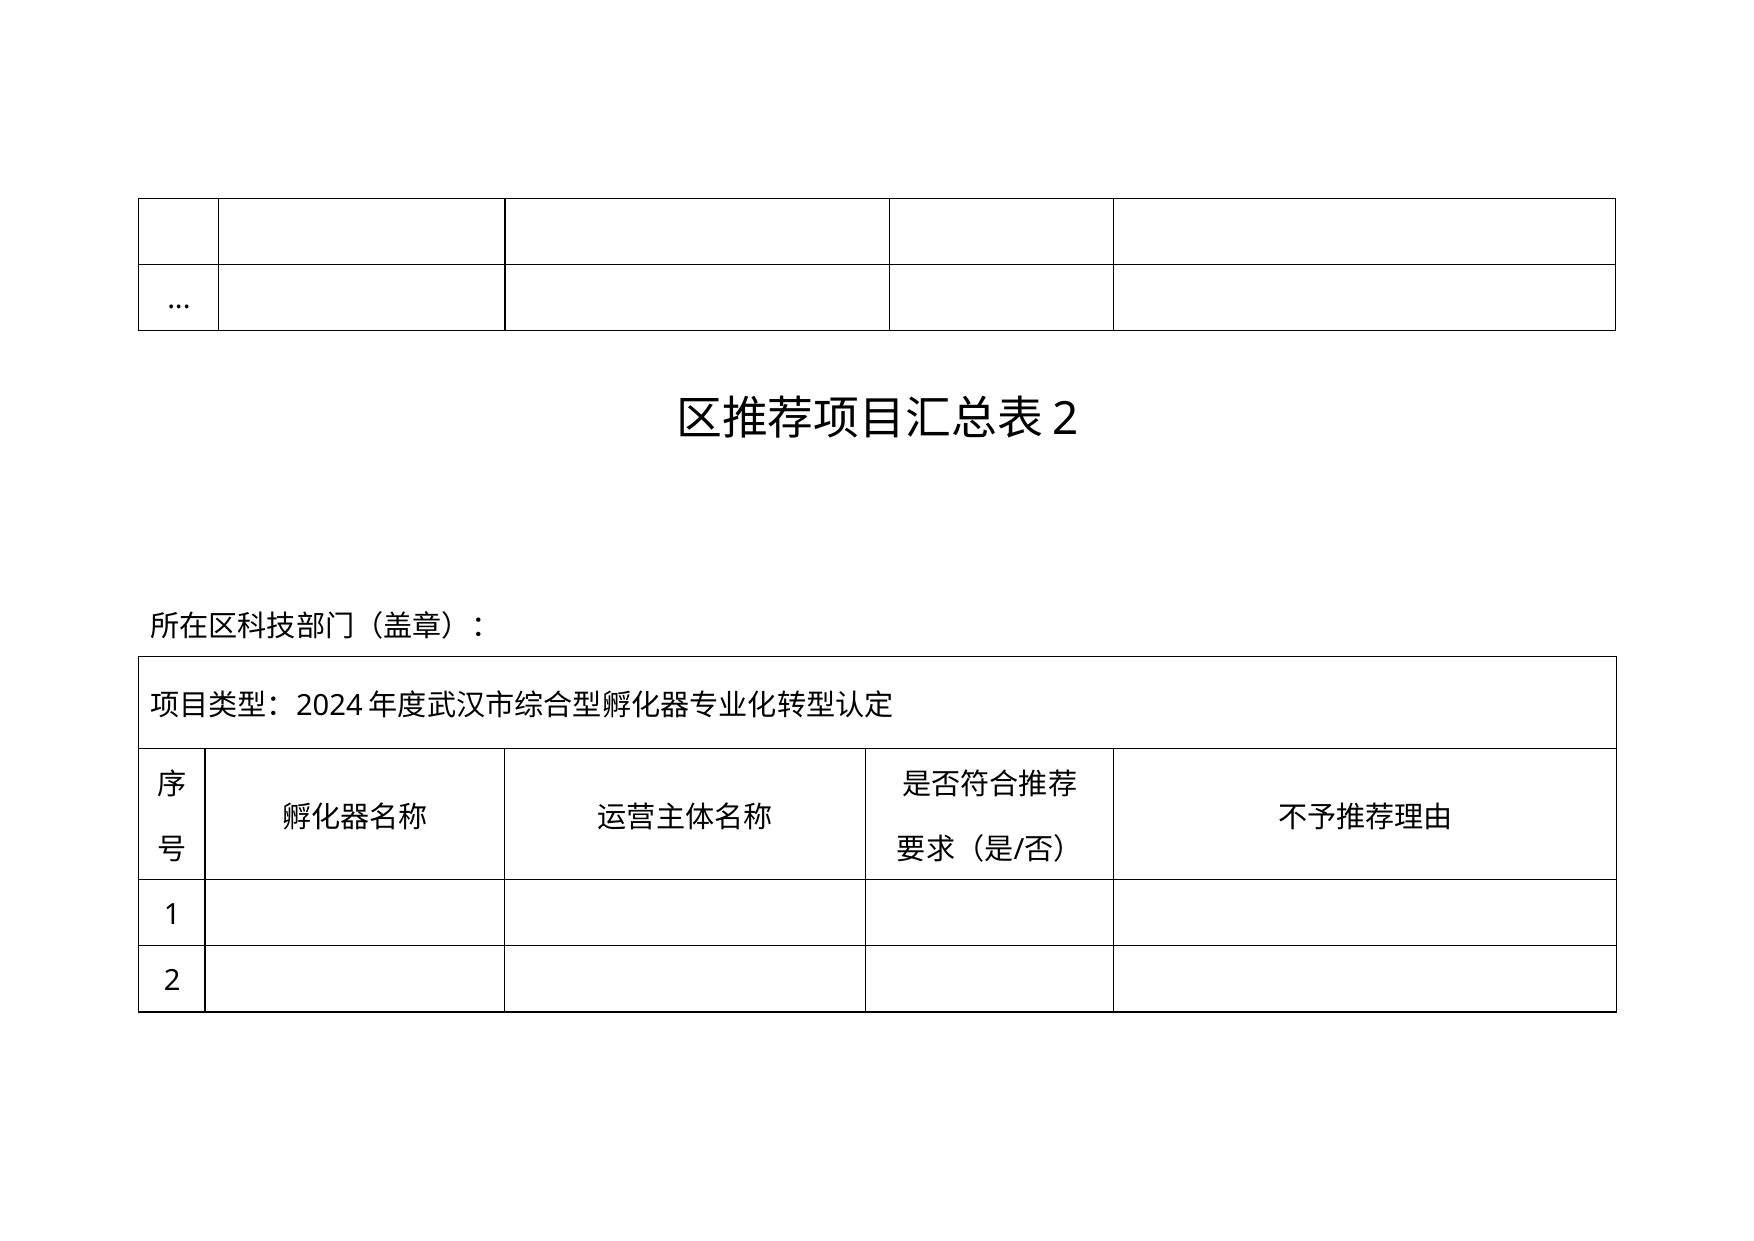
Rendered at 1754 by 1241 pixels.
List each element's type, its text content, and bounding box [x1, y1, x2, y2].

table_cell [505, 946, 865, 1011]
table_cell 不予推荐理由 [1114, 749, 1616, 879]
table_cell [505, 880, 865, 945]
table_cell ... [139, 265, 218, 330]
table_cell [890, 265, 1113, 330]
table_cell 是否符合推荐 要求（是/否） [866, 749, 1113, 879]
table_cell [206, 880, 504, 945]
table_cell 序号 [139, 749, 204, 879]
table_cell [139, 199, 218, 264]
table_header 项目类型：2024年度武汉市综合型孵化器专业化转型认定 [139, 657, 1616, 748]
text 所在区科技部门（盖章）： [150, 591, 1604, 656]
table_cell [1114, 946, 1616, 1011]
text 区推荐项目汇总表2 [150, 366, 1604, 464]
table_cell [866, 946, 1113, 1011]
table_cell 1 [139, 880, 204, 945]
table_cell [506, 265, 889, 330]
table_cell [506, 199, 889, 264]
table_cell 2 [139, 946, 204, 1011]
table_cell [1114, 199, 1615, 264]
table_cell [219, 265, 504, 330]
table_cell [1114, 880, 1616, 945]
table_cell [206, 946, 504, 1011]
table_cell [866, 880, 1113, 945]
table_cell [1114, 265, 1615, 330]
table_cell [890, 199, 1113, 264]
table_cell 孵化器名称 [206, 749, 504, 879]
table_cell 运营主体名称 [505, 749, 865, 879]
table_cell [219, 199, 504, 264]
